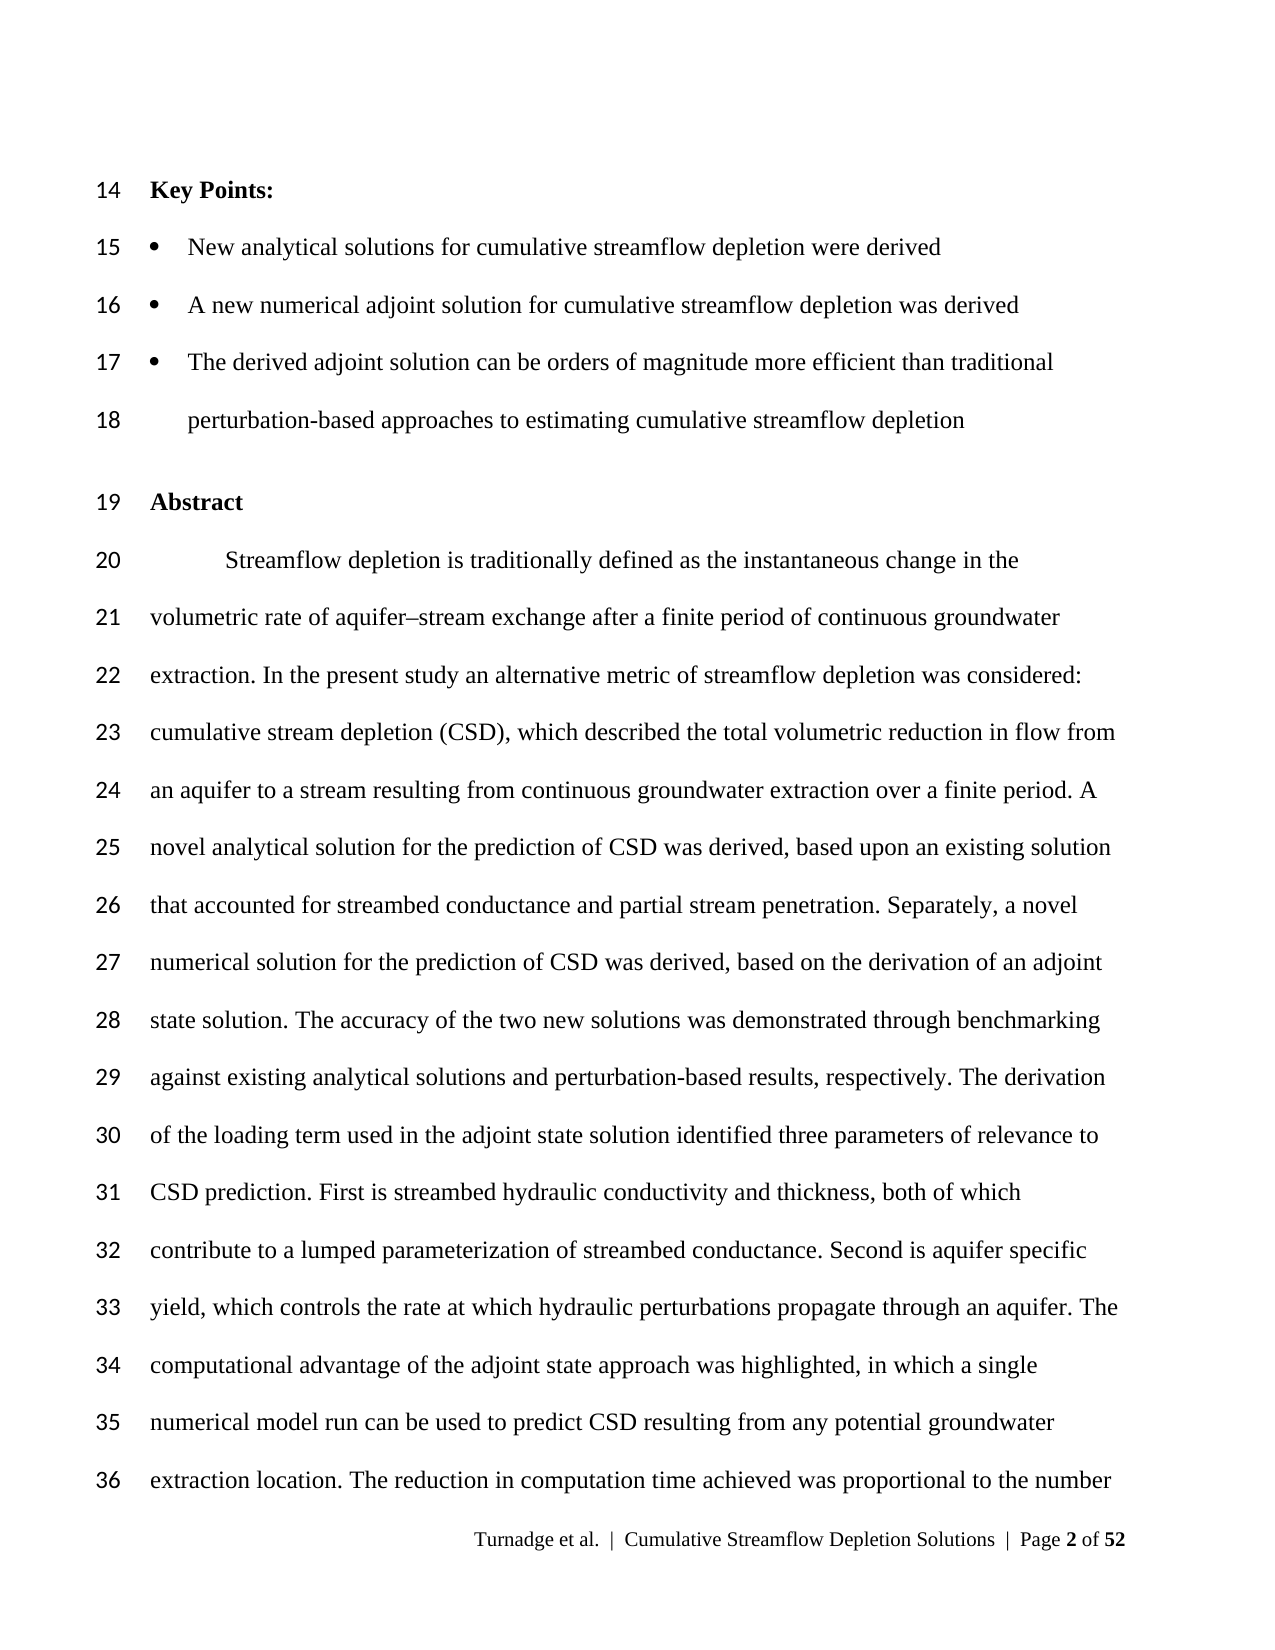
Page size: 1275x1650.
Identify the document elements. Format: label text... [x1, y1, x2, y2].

list New analytical solutions for cumulative streamflow depletion were derived [150, 232, 1125, 261]
list The derived adjoint solution can be orders of magnitude more efficient than traditional perturbation-based approaches to estimating cumulative streamflow depletion [150, 347, 1125, 434]
list A new numerical adjoint solution for cumulative streamflow depletion was derived [150, 290, 1125, 319]
subtitle Key Points: [150, 175, 1125, 204]
subtitle Abstract [150, 487, 1125, 516]
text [150, 545, 1125, 1494]
